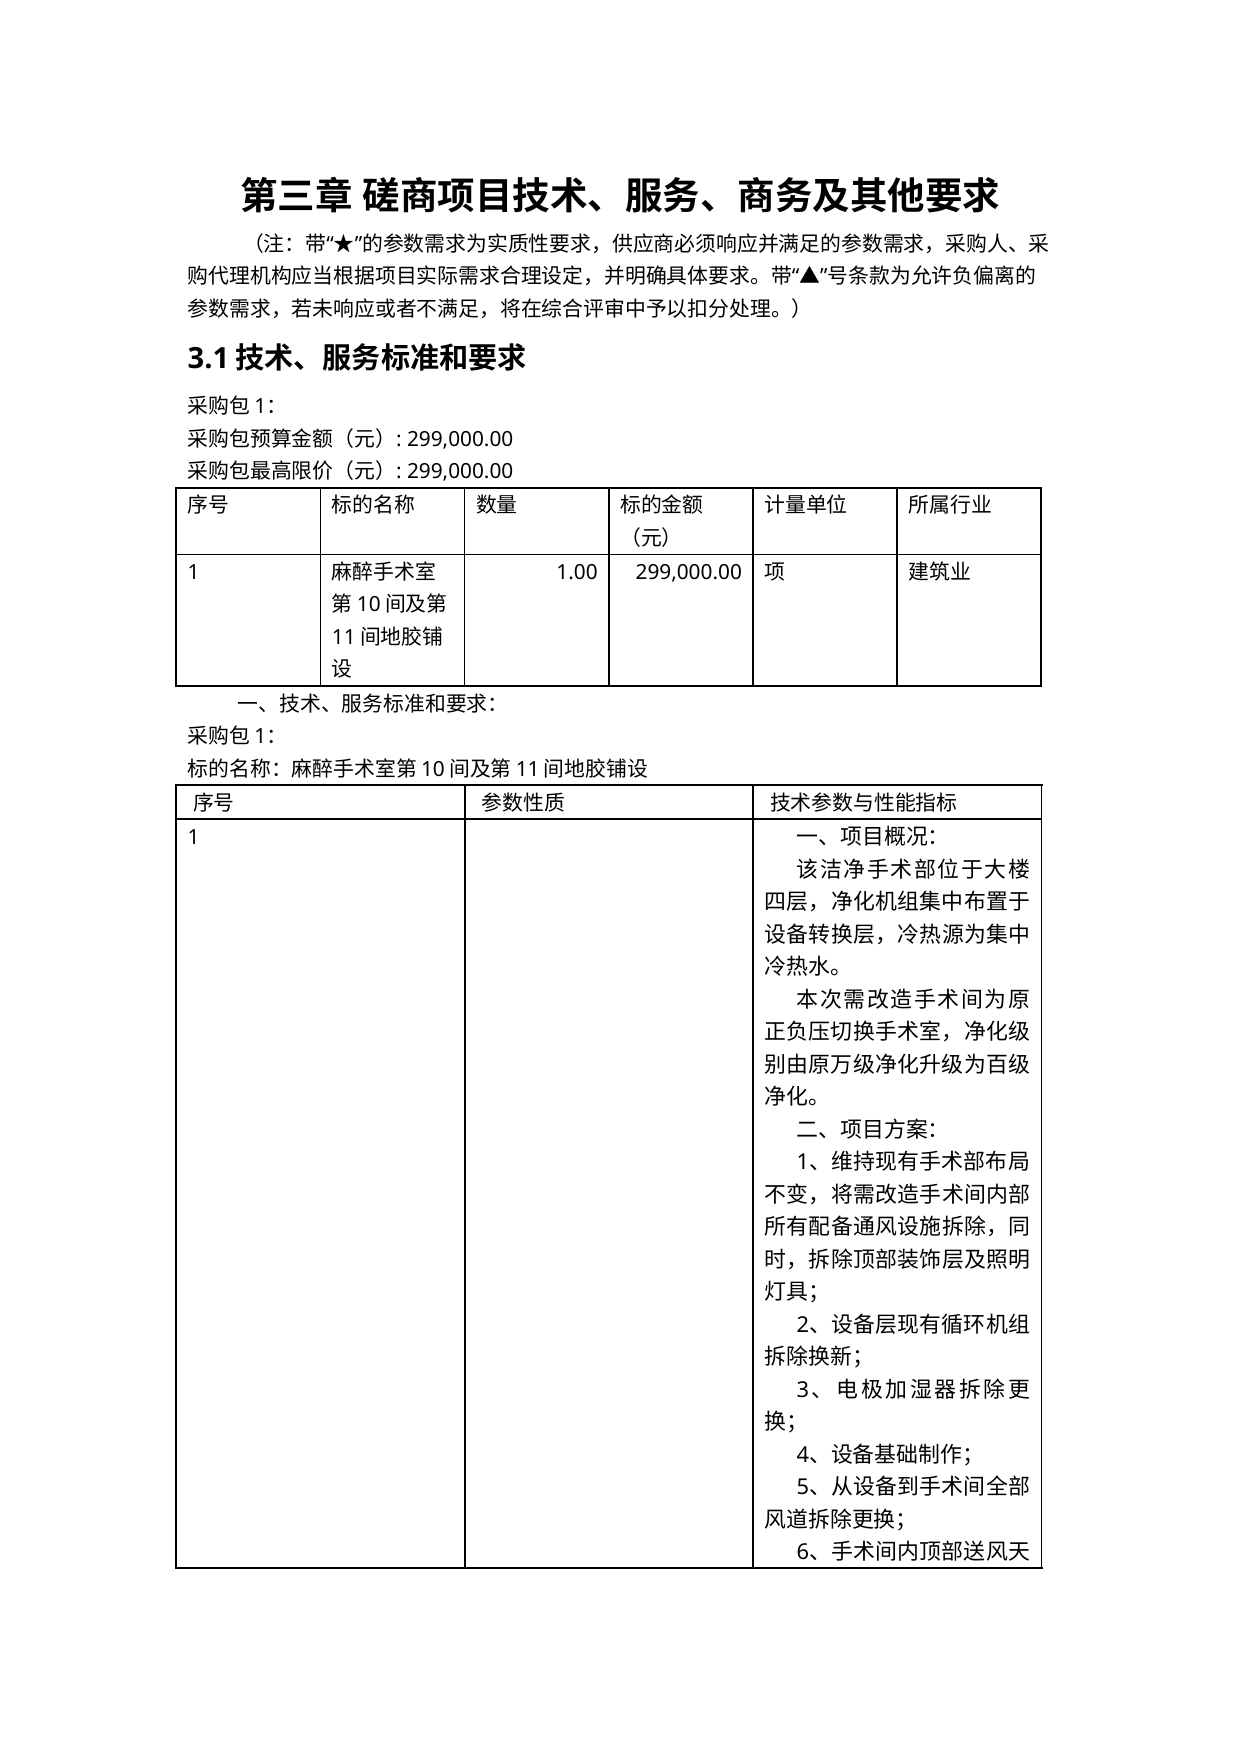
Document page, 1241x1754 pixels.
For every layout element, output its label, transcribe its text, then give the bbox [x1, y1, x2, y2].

table_cell 299,000.00 [610, 555, 752, 685]
text 一、技术、服务标准和要求： [187, 687, 1053, 719]
table_header 所属行业 [898, 489, 1040, 553]
text 标的名称：麻醉手术室第10间及第11间地胶铺设 [187, 752, 1053, 784]
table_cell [754, 820, 1041, 1567]
table_header 标的名称 [321, 489, 464, 553]
table_cell 1 [177, 555, 320, 685]
text （注：带“★”的参数需求为实质性要求，供应商必须响应并满足的参数需求，采购人、采购代理机构应当根据项目实际需求合理设定，并明确具体要求。带“▲”号条款为允许负偏离的参数需求，若未响应或者不满足，将在综合评审中予以扣分处理。） [187, 227, 1053, 324]
text 采购包预算金额（元）: 299,000.00 [187, 422, 1053, 454]
text 采购包1： [187, 719, 1053, 752]
text 采购包最高限价（元）: 299,000.00 [187, 454, 1053, 487]
table_cell 1 [177, 820, 464, 1567]
text 采购包1： [187, 389, 1053, 422]
text 3.1技术、服务标准和要求 [187, 324, 1053, 389]
table_header 计量单位 [754, 489, 896, 553]
table_cell 项 [754, 555, 896, 685]
table_header 标的金额 （元） [610, 489, 752, 553]
table_header 参数性质 [466, 786, 752, 818]
table_header 技术参数与性能指标 [754, 786, 1041, 818]
table_header 序号 [177, 786, 464, 818]
table_header 序号 [177, 489, 320, 553]
text 第三章 磋商项目技术、服务、商务及其他要求 [187, 162, 1053, 227]
table_cell 建筑业 [898, 555, 1040, 685]
table_header 数量 [465, 489, 608, 553]
table_cell 1.00 [465, 555, 608, 685]
table_cell 麻醉手术室第10间及第11间地胶铺设 [321, 555, 464, 685]
table_cell [466, 820, 752, 1567]
